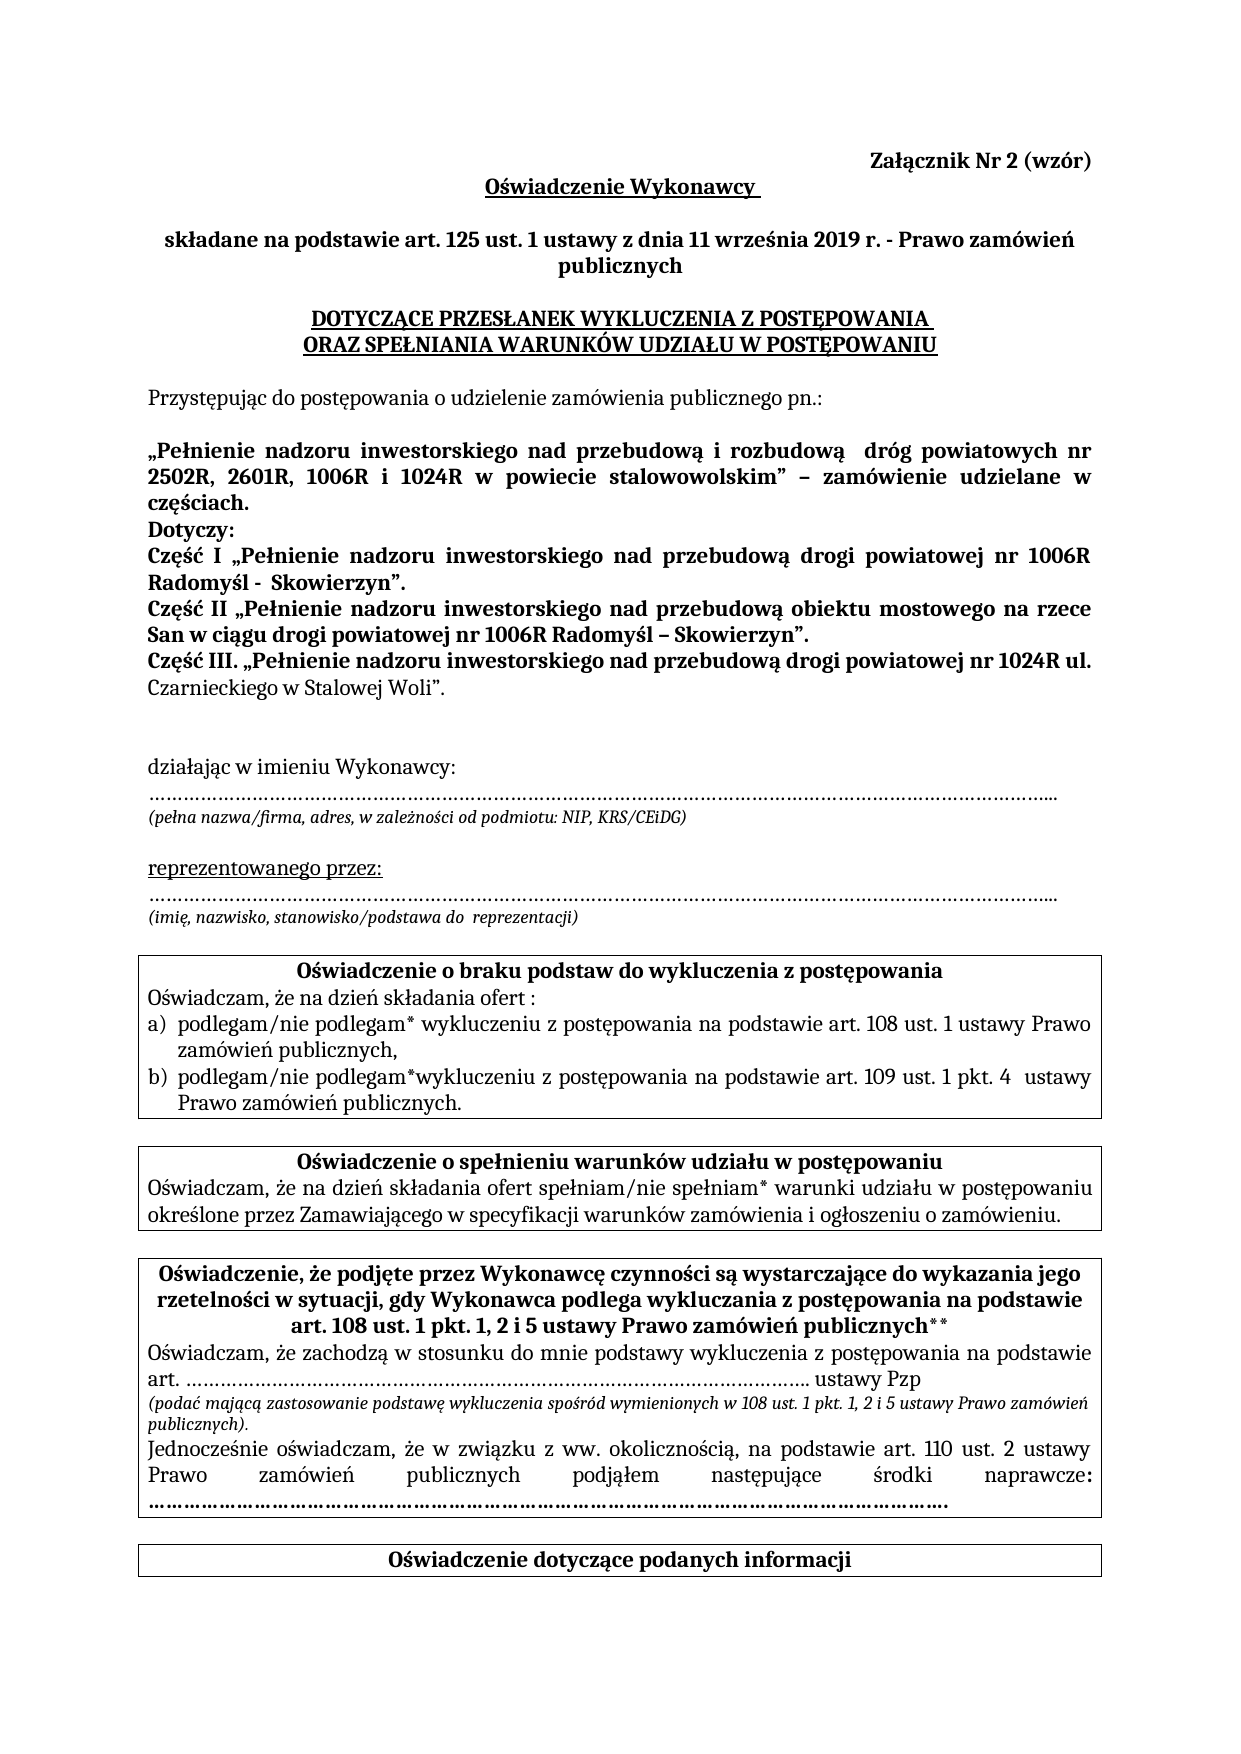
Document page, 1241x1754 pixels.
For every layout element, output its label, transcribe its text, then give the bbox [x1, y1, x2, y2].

text Część II „Pełnienie nadzoru inwestorskiego nad przebudową obiektu mostowego na rzece San w ciągu drogi powiatowej nr 1006R Radomyśl – Skowierzyn”. [148, 596, 1093, 648]
text b) podlegam/nie podlegam*wykluczeniu z postępowania na podstawie art. 109 ust. 1 pkt. 4 ustawy Prawo zamówień publicznych. [139, 1060, 1101, 1118]
text Oświadczenie o spełnieniu warunków udziału w postępowaniu [139, 1147, 1101, 1172]
text (pełna nazwa/firma, adres, w zależności od podmiotu: NIP, KRS/CEiDG) [148, 806, 1091, 828]
text (imię, nazwisko, stanowisko/podstawa do reprezentacji) [148, 907, 1091, 929]
text (podać mającą zastosowanie podstawę wykluczenia spośród wymienionych w 108 ust. 1 pkt. 1, 2 i 5 ustawy Prawo zamówień publicznych). [148, 1392, 1093, 1432]
text Oświadczam, że zachodzą w stosunku do mnie podstawy wykluczenia z postępowania na podstawie art. ………………………………………………………………………………………………. ustawy Pzp [148, 1339, 1093, 1392]
text Przystępując do postępowania o udzielenie zamówienia publicznego pn.: [148, 385, 1093, 411]
text Oświadczenie, że podjęte przez Wykonawcę czynności są wystarczające do wykazania jego rzetelności w sytuacji, gdy Wykonawca podlega wykluczania z postępowania na podstawie art. 108 ust. 1 pkt. 1, 2 i 5 ustawy Prawo zamówień publicznych** [139, 1259, 1101, 1339]
text Część III. „Pełnienie nadzoru inwestorskiego nad przebudową drogi powiatowej nr 1024R ul. Czarnieckiego w Stalowej Woli”. [148, 648, 1093, 701]
text działając w imieniu Wykonawcy: [148, 754, 1093, 780]
text Oświadczam, że na dzień składania ofert : [148, 984, 1093, 1011]
text Część I „Pełnienie nadzoru inwestorskiego nad przebudową drogi powiatowej nr 1006R Radomyśl - Skowierzyn”. [148, 543, 1093, 596]
text Oświadczenie dotyczące podanych informacji [139, 1545, 1101, 1576]
text Dotyczy: [148, 517, 1093, 543]
text Jednocześnie oświadczam, że w związku z ww. okolicznością, na podstawie art. 110 ust. 2 ustawy Prawo zamówień publicznych podjąłem następujące środki naprawcze:………………………………………………………………………………………………………………………. [139, 1432, 1101, 1517]
text Oświadczenie o braku podstaw do wykluczenia z postępowania [139, 956, 1101, 984]
text Oświadczam, że na dzień składania ofert spełniam/nie spełniam* warunki udziału w postępowaniu określone przez Zamawiającego w specyfikacji warunków zamówienia i ogłoszeniu o zamówieniu. [139, 1172, 1101, 1230]
text …………………………………………………………………………………………………………………………………………... [148, 881, 1091, 907]
text „Pełnienie nadzoru inwestorskiego nad przebudową i rozbudową dróg powiatowych nr 2502R, 2601R, 1006R i 1024R w powiecie stalowowolskim” – zamówienie udzielane w częściach. [148, 437, 1093, 517]
text a) podlegam/nie podlegam* wykluczeniu z postępowania na podstawie art. 108 ust. 1 ustawy Prawo zamówień publicznych, [148, 1011, 1093, 1060]
text DOTYCZĄCE PRZESŁANEK WYKLUCZENIA Z POSTĘPOWANIA [148, 306, 1093, 332]
text Załącznik Nr 2 (wzór) [148, 148, 1093, 174]
text Oświadczenie Wykonawcy [148, 174, 1093, 200]
text …………………………………………………………………………………………………………………………………………... [148, 780, 1091, 806]
text ORAZ SPEŁNIANIA WARUNKÓW UDZIAŁU W POSTĘPOWANIU [148, 332, 1093, 358]
text reprezentowanego przez: [148, 854, 1093, 881]
text składane na podstawie art. 125 ust. 1 ustawy z dnia 11 września 2019 r. - Prawo zamówień publicznych [148, 227, 1093, 279]
